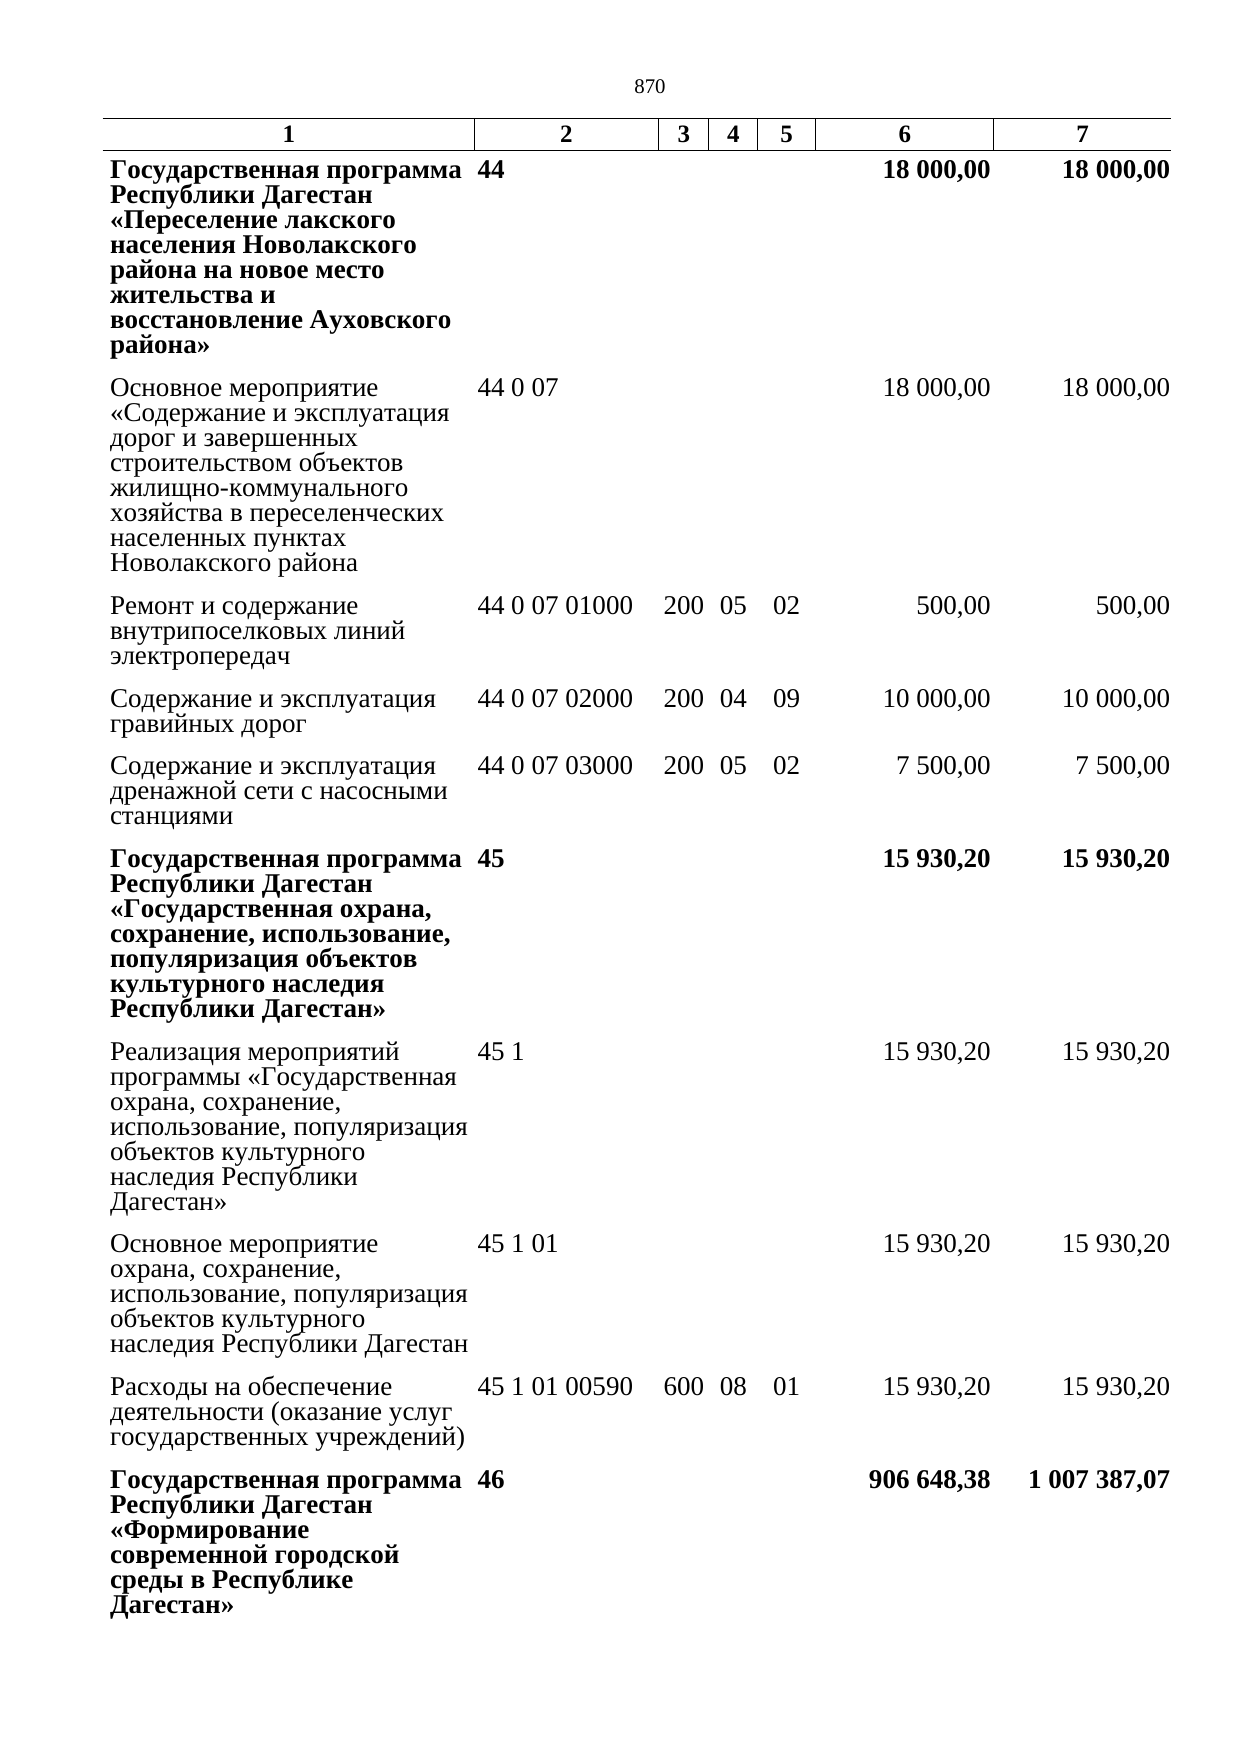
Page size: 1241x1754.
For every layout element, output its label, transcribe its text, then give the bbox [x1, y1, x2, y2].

table_header 4 [709, 119, 757, 150]
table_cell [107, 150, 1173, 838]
table_header 5 [758, 119, 815, 150]
table_header 2 [475, 119, 658, 150]
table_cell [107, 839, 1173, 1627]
table_header 1 [103, 119, 474, 150]
table_header 6 [816, 119, 993, 150]
table_header 7 [994, 119, 1171, 150]
table_header 3 [659, 119, 708, 150]
